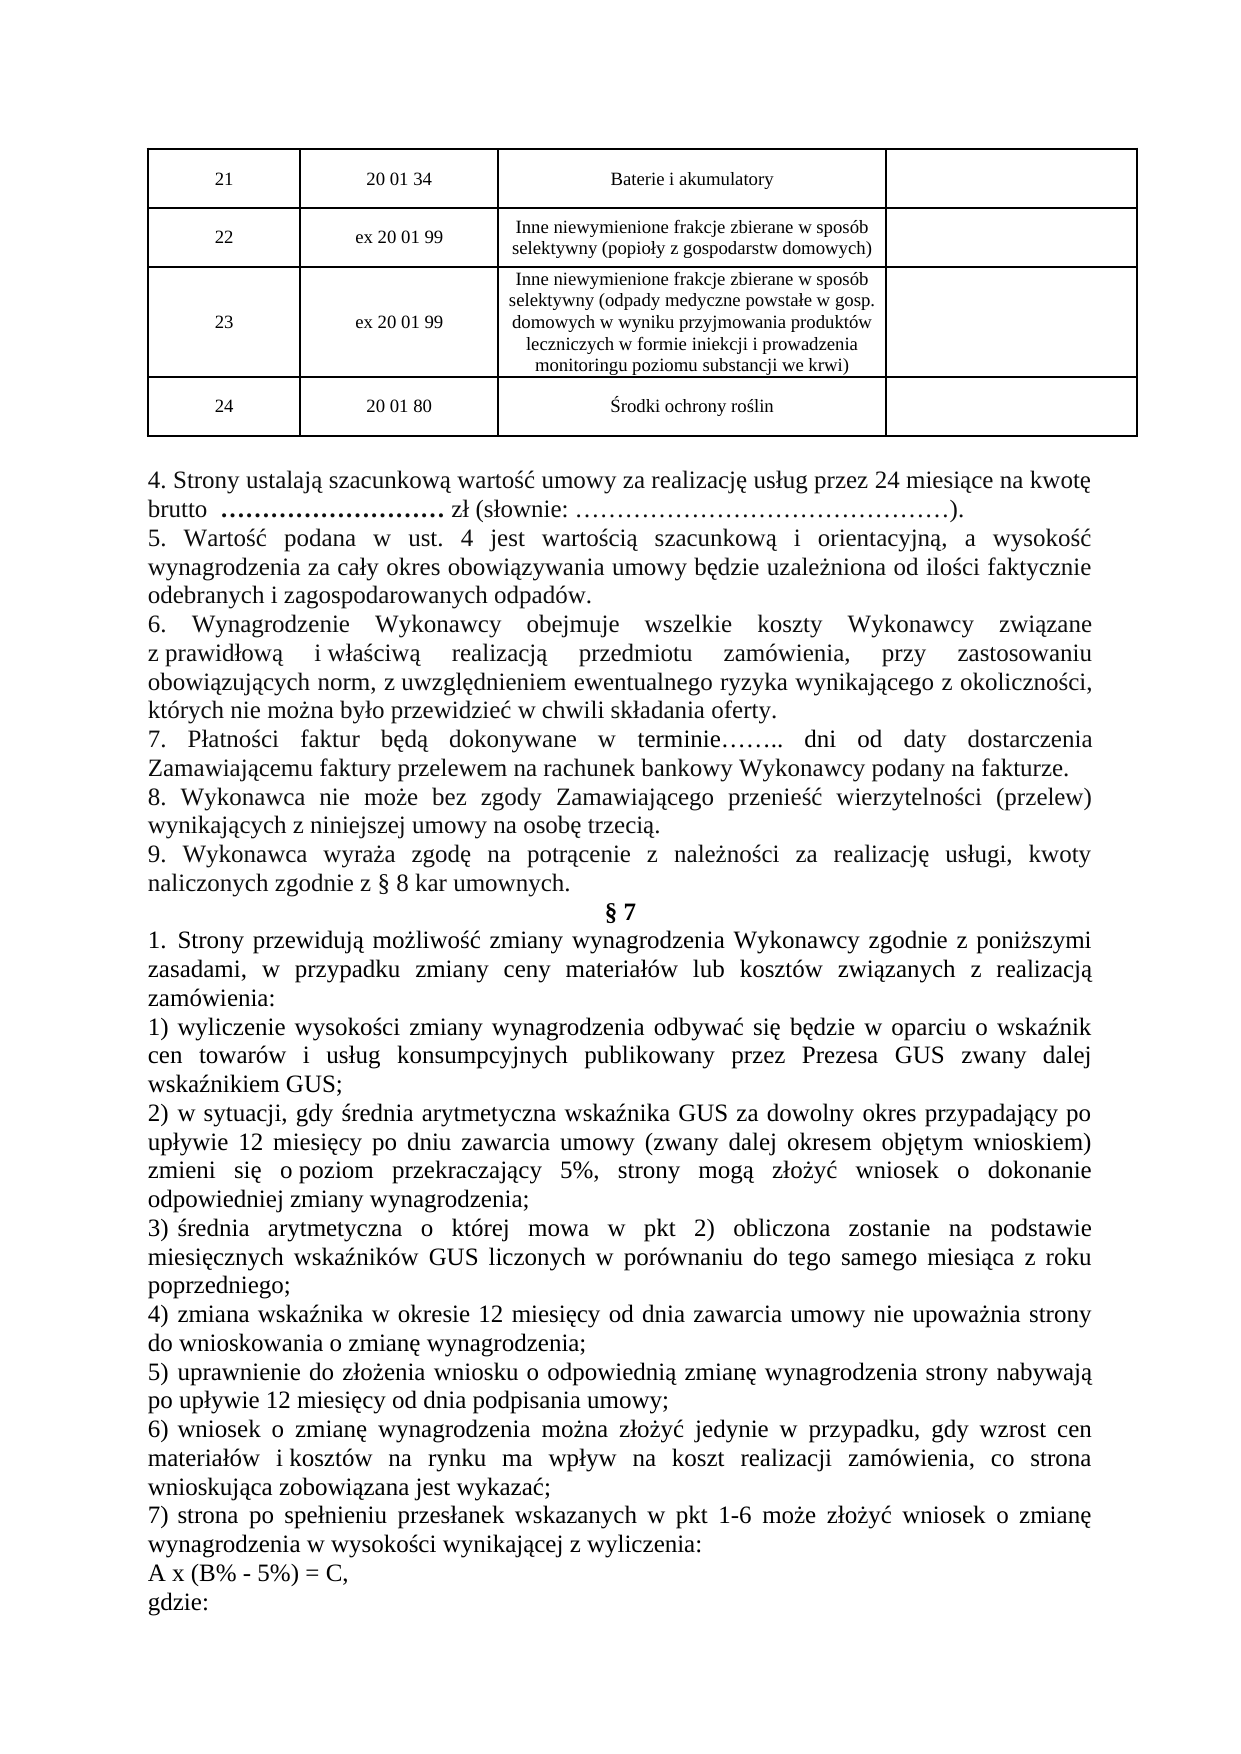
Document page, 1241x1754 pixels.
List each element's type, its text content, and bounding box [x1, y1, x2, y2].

table_cell 24 [149, 378, 299, 435]
table_cell 23 [149, 268, 299, 376]
text 7. Płatności faktur będą dokonywane w terminie…….. dni od daty dostarczenia Zamawiającemu faktury przelewem na rachunek bankowy Wykonawcy podany na fakturze. [148, 724, 1093, 782]
list wyliczenie wysokości zmiany wynagrodzenia odbywać się będzie w oparciu o wskaźnik cen towarów i usług konsumpcyjnych publikowany przez Prezesa GUS zwany dalej wskaźnikiem GUS; [148, 1012, 1093, 1098]
table_cell Inne niewymienione frakcje zbierane w sposób selektywny (popioły z gospodarstw domowych) [499, 209, 885, 266]
text 8. Wykonawca nie może bez zgody Zamawiającego przenieść wierzytelności (przelew) wynikających z niniejszej umowy na osobę trzecią. [148, 782, 1093, 839]
list wniosek o zmianę wynagrodzenia można złożyć jedynie w przypadku, gdy wzrost cen materiałów i kosztów na rynku ma wpływ na koszt realizacji zamówienia, co strona wnioskująca zobowiązana jest wykazać; [148, 1414, 1093, 1501]
list średnia arytmetyczna o której mowa w pkt 2) obliczona zostanie na podstawie miesięcznych wskaźników GUS liczonych w porównaniu do tego samego miesiąca z roku poprzedniego; [148, 1213, 1093, 1299]
table_cell ex 20 01 99 [301, 209, 497, 266]
text 6. Wynagrodzenie Wykonawcy obejmuje wszelkie koszty Wykonawcy związane z prawidłową i właściwą realizacją przedmiotu zamówienia, przy zastosowaniu obowiązujących norm, z uwzględnieniem ewentualnego ryzyka wynikającego z okoliczności, których nie można było przewidzieć w chwili składania oferty. [148, 609, 1093, 724]
list Strony przewidują możliwość zmiany wynagrodzenia Wykonawcy zgodnie z poniższymi zasadami, w przypadku zmiany ceny materiałów lub kosztów związanych z realizacją zamówienia: [148, 926, 1093, 1012]
table_cell [887, 268, 1136, 376]
table_cell 22 [149, 209, 299, 266]
text 5. Wartość podana w ust. 4 jest wartością szacunkową i orientacyjną, a wysokość wynagrodzenia za cały okres obowiązywania umowy będzie uzależniona od ilości faktycznie odebranych i zagospodarowanych odpadów. [148, 523, 1093, 609]
list zmiana wskaźnika w okresie 12 miesięcy od dnia zawarcia umowy nie upoważnia strony do wnioskowania o zmianę wynagrodzenia; [148, 1299, 1093, 1357]
table_cell 20 01 34 [301, 150, 497, 207]
table_cell Inne niewymienione frakcje zbierane w sposób selektywny (odpady medyczne powstałe w gosp. domowych w wyniku przyjmowania produktów leczniczych w formie iniekcji i prowadzenia monitoringu poziomu substancji we krwi) [499, 268, 885, 376]
table_cell [887, 209, 1136, 266]
text § 7 [148, 897, 1093, 926]
list w sytuacji, gdy średnia arytmetyczna wskaźnika GUS za dowolny okres przypadający po upływie 12 miesięcy po dniu zawarcia umowy (zwany dalej okresem objętym wnioskiem) zmieni się o poziom przekraczający 5%, strony mogą złożyć wniosek o dokonanie odpowiedniej zmiany wynagrodzenia; [148, 1098, 1093, 1213]
text A x (B% - 5%) = C, [148, 1558, 1093, 1587]
table_cell 20 01 80 [301, 378, 497, 435]
table_cell [887, 150, 1136, 207]
table_cell [887, 378, 1136, 435]
table_cell ex 20 01 99 [301, 268, 497, 376]
text 9. Wykonawca wyraża zgodę na potrącenie z należności za realizację usługi, kwoty naliczonych zgodnie z § 8 kar umownych. [148, 839, 1093, 897]
table_cell Środki ochrony roślin [499, 378, 885, 435]
list uprawnienie do złożenia wniosku o odpowiednią zmianę wynagrodzenia strony nabywają po upływie 12 miesięcy od dnia podpisania umowy; [148, 1357, 1093, 1414]
table_cell 21 [149, 150, 299, 207]
text gdzie: [148, 1587, 1093, 1616]
list strona po spełnieniu przesłanek wskazanych w pkt 1-6 może złożyć wniosek o zmianę wynagrodzenia w wysokości wynikającej z wyliczenia: [148, 1501, 1093, 1558]
text 4. Strony ustalają szacunkową wartość umowy za realizację usług przez 24 miesiące na kwotę brutto ……………………… zł (słownie: ………………………………………). [148, 466, 1093, 523]
table_cell Baterie i akumulatory [499, 150, 885, 207]
